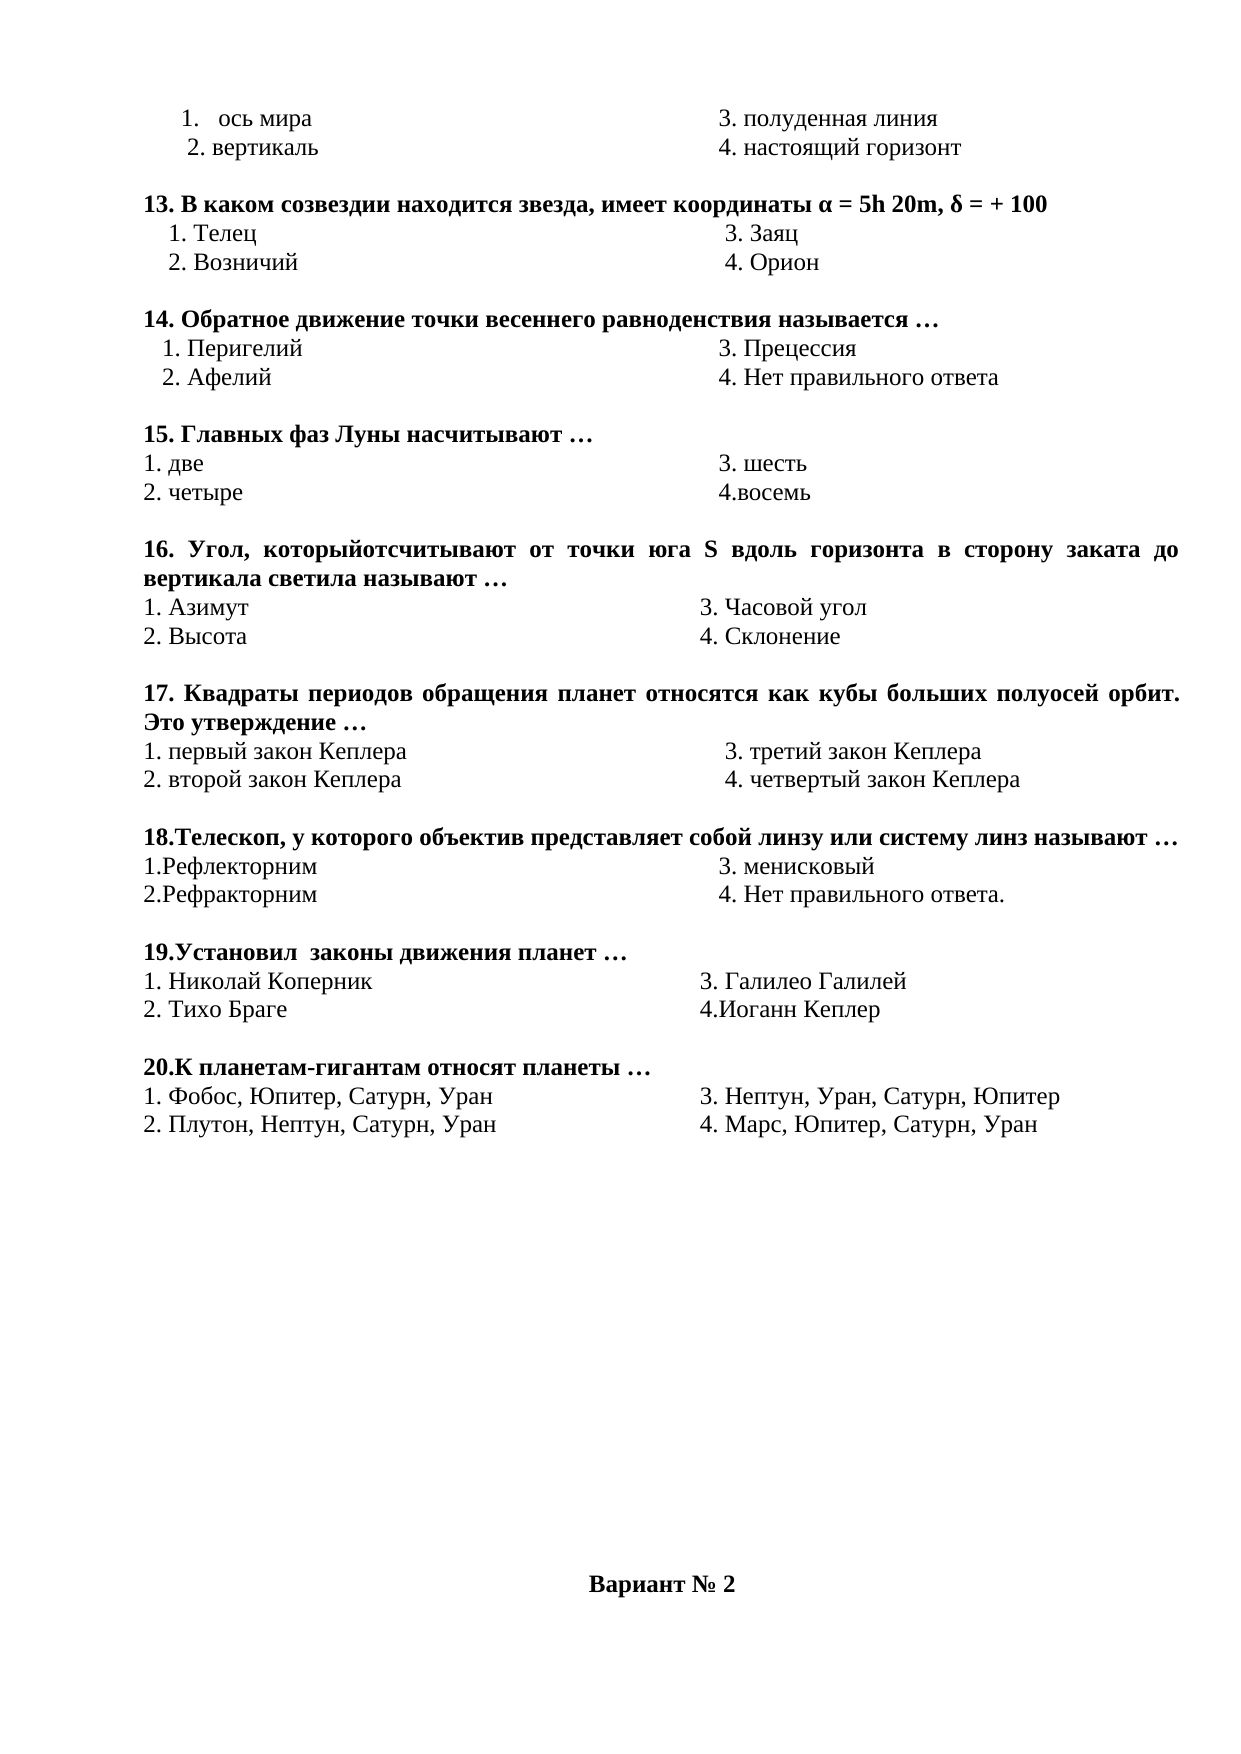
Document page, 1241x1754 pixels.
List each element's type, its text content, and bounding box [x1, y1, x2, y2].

text 2. Плутон, Нептун, Сатурн, Уран [143, 1109, 624, 1138]
text 3. третий закон Кеплера [699, 736, 1181, 764]
text 4. четвертый закон Кеплера [699, 764, 1181, 793]
text 17. Квадраты периодов обращения планет относятся как кубы больших полуосей орбит. Это утверждение … [143, 678, 1181, 736]
text 1. Телец [143, 218, 624, 247]
text 2.Рефракторним [143, 879, 624, 908]
text 1. Николай Коперник [143, 966, 624, 994]
text 4. Орион [699, 247, 1181, 276]
text 15. Главных фаз Луны насчитывают … [143, 419, 1181, 448]
text 3. менисковый [699, 851, 1181, 879]
text 4. Марс, Юпитер, Сатурн, Уран [699, 1109, 1181, 1138]
text 3. Прецессия [699, 333, 1181, 362]
text 2. вертикаль [181, 132, 624, 161]
text 3. Заяц [699, 218, 1181, 247]
text 18.Телескоп, у которого объектив представляет собой линзу или систему линз называют … [143, 822, 1181, 851]
text 1. Перигелий [143, 333, 624, 362]
text 4. Нет правильного ответа [699, 362, 1181, 391]
text 14. Обратное движение точки весеннего равноденствия называется … [143, 304, 1181, 333]
text 4.Иоганн Кеплер [699, 994, 1181, 1023]
text 3. Нептун, Уран, Сатурн, Юпитер [699, 1081, 1181, 1109]
text 2. Тихо Браге [143, 994, 624, 1023]
text 1. первый закон Кеплера [143, 736, 624, 764]
text 1.Рефлекторним [143, 851, 624, 879]
text 20.К планетам-гигантам относят планеты … [143, 1052, 1181, 1081]
text 4.восемь [699, 477, 1181, 506]
text 1. две [143, 448, 624, 477]
text 3. Часовой угол [699, 592, 1181, 621]
text 1. Фобос, Юпитер, Сатурн, Уран [143, 1081, 624, 1109]
text 2. четыре [143, 477, 624, 506]
text 2. второй закон Кеплера [143, 764, 624, 793]
text Вариант № 2 [143, 1569, 1181, 1598]
text 3. шесть [699, 448, 1181, 477]
text 13. В каком созвездии находится звезда, имеет координаты α = 5h 20m, δ = + 100 [143, 189, 1181, 218]
text 19.Установил законы движения планет … [143, 937, 1181, 966]
text 2. Высота [143, 621, 624, 649]
text 4. Склонение [699, 621, 1181, 649]
text 4. Нет правильного ответа. [699, 879, 1181, 908]
text 2. Афелий [143, 362, 624, 391]
text 2. Возничий [143, 247, 624, 276]
text 4. настоящий горизонт [699, 132, 1181, 161]
text 3. Галилео Галилей [699, 966, 1181, 994]
text 3. полуденная линия [699, 103, 1181, 132]
list ось мира [181, 103, 624, 132]
text 16. Угол, которыйотсчитывают от точки юга S вдоль горизонта в сторону заката до вертикала светила называют … [143, 534, 1181, 592]
text 1. Азимут [143, 592, 624, 621]
